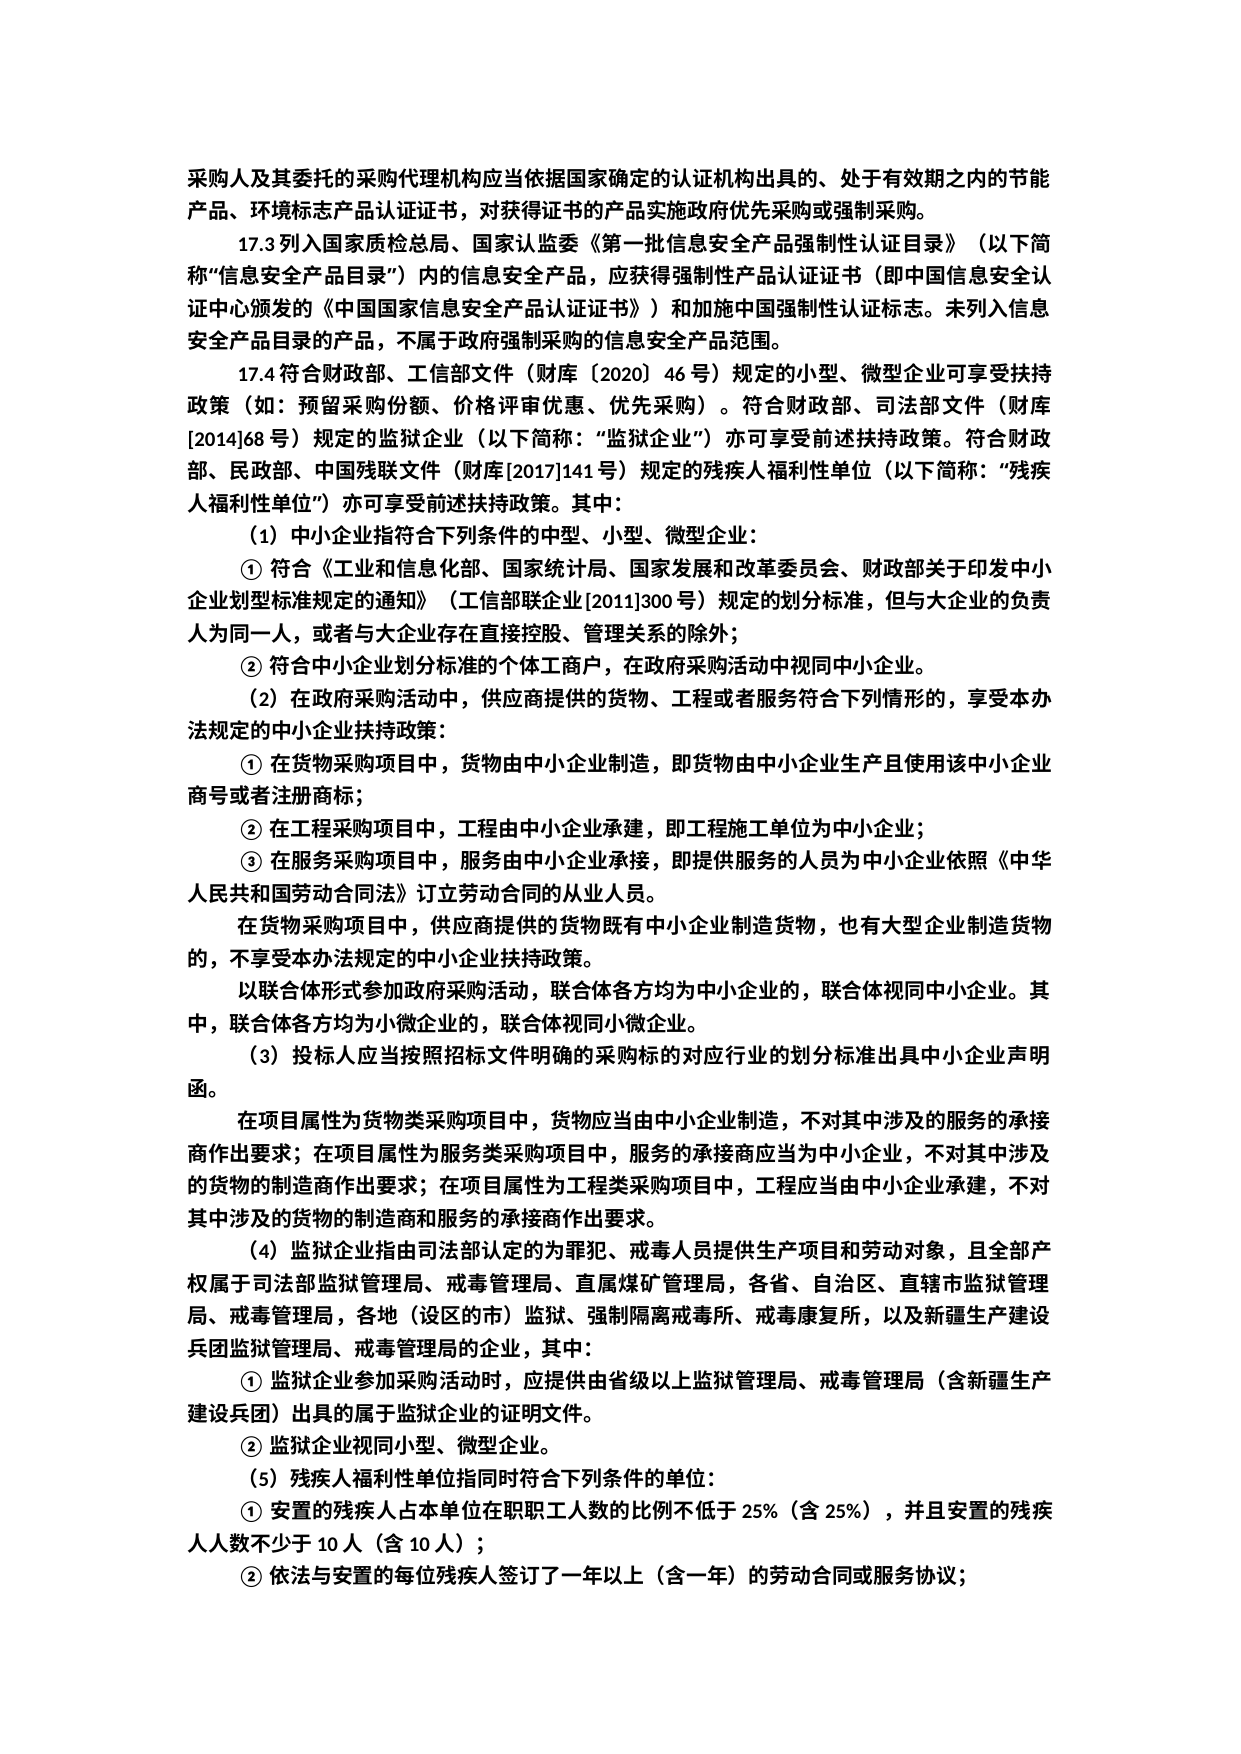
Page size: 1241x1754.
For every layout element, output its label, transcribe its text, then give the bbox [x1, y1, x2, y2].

text 在项目属性为货物类采购项目中，货物应当由中小企业制造，不对其中涉及的服务的承接商作出要求；在项目属性为服务类采购项目中，服务的承接商应当为中小企业，不对其中涉及的货物的制造商作出要求；在项目属性为工程类采购项目中，工程应当由中小企业承建，不对其中涉及的货物的制造商和服务的承接商作出要求。 [187, 1104, 1053, 1234]
text 在货物采购项目中，供应商提供的货物既有中小企业制造货物，也有大型企业制造货物的，不享受本办法规定的中小企业扶持政策。 [187, 909, 1053, 974]
text 17.3列入国家质检总局、国家认监委《第一批信息安全产品强制性认证目录》（以下简称“信息安全产品目录”）内的信息安全产品，应获得强制性产品认证证书（即中国信息安全认证中心颁发的《中国国家信息安全产品认证证书》）和加施中国强制性认证标志。未列入信息安全产品目录的产品，不属于政府强制采购的信息安全产品范围。 [187, 227, 1053, 357]
text ③在服务采购项目中，服务由中小企业承接，即提供服务的人员为中小企业依照《中华人民共和国劳动合同法》订立劳动合同的从业人员。 [187, 844, 1053, 909]
text 以联合体形式参加政府采购活动，联合体各方均为中小企业的，联合体视同中小企业。其中，联合体各方均为小微企业的，联合体视同小微企业。 [187, 974, 1053, 1039]
text （3）投标人应当按照招标文件明确的采购标的对应行业的划分标准出具中小企业声明函。 [187, 1039, 1053, 1104]
text ②在工程采购项目中，工程由中小企业承建，即工程施工单位为中小企业； [187, 812, 1053, 844]
text ①安置的残疾人占本单位在职职工人数的比例不低于25%（含25%），并且安置的残疾人人数不少于10人（含10人）； [187, 1494, 1053, 1559]
text （5）残疾人福利性单位指同时符合下列条件的单位： [187, 1462, 1053, 1494]
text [187, 162, 1053, 227]
text ①在货物采购项目中，货物由中小企业制造，即货物由中小企业生产且使用该中小企业商号或者注册商标； [187, 747, 1053, 812]
text ①符合《工业和信息化部、国家统计局、国家发展和改革委员会、财政部关于印发中小企业划型标准规定的通知》（工信部联企业[2011]300号）规定的划分标准，但与大企业的负责人为同一人，或者与大企业存在直接控股、管理关系的除外； [187, 552, 1053, 649]
text （4）监狱企业指由司法部认定的为罪犯、戒毒人员提供生产项目和劳动对象，且全部产权属于司法部监狱管理局、戒毒管理局、直属煤矿管理局，各省、自治区、直辖市监狱管理局、戒毒管理局，各地（设区的市）监狱、强制隔离戒毒所、戒毒康复所，以及新疆生产建设兵团监狱管理局、戒毒管理局的企业，其中： [187, 1234, 1053, 1364]
text 17.4符合财政部、工信部文件（财库〔2020〕46号）规定的小型、微型企业可享受扶持政策（如：预留采购份额、价格评审优惠、优先采购）。符合财政部、司法部文件（财库[2014]68号）规定的监狱企业（以下简称：“监狱企业”）亦可享受前述扶持政策。符合财政部、民政部、中国残联文件（财库[2017]141号）规定的残疾人福利性单位（以下简称：“残疾人福利性单位”）亦可享受前述扶持政策。其中： [187, 357, 1053, 519]
text ②符合中小企业划分标准的个体工商户，在政府采购活动中视同中小企业。 [187, 649, 1053, 682]
text （2）在政府采购活动中，供应商提供的货物、工程或者服务符合下列情形的，享受本办法规定的中小企业扶持政策： [187, 682, 1053, 747]
text （1）中小企业指符合下列条件的中型、小型、微型企业： [187, 519, 1053, 552]
text ②依法与安置的每位残疾人签订了一年以上（含一年）的劳动合同或服务协议； [187, 1559, 1053, 1592]
text ①监狱企业参加采购活动时，应提供由省级以上监狱管理局、戒毒管理局（含新疆生产建设兵团）出具的属于监狱企业的证明文件。 [187, 1364, 1053, 1429]
text ②监狱企业视同小型、微型企业。 [187, 1429, 1053, 1462]
